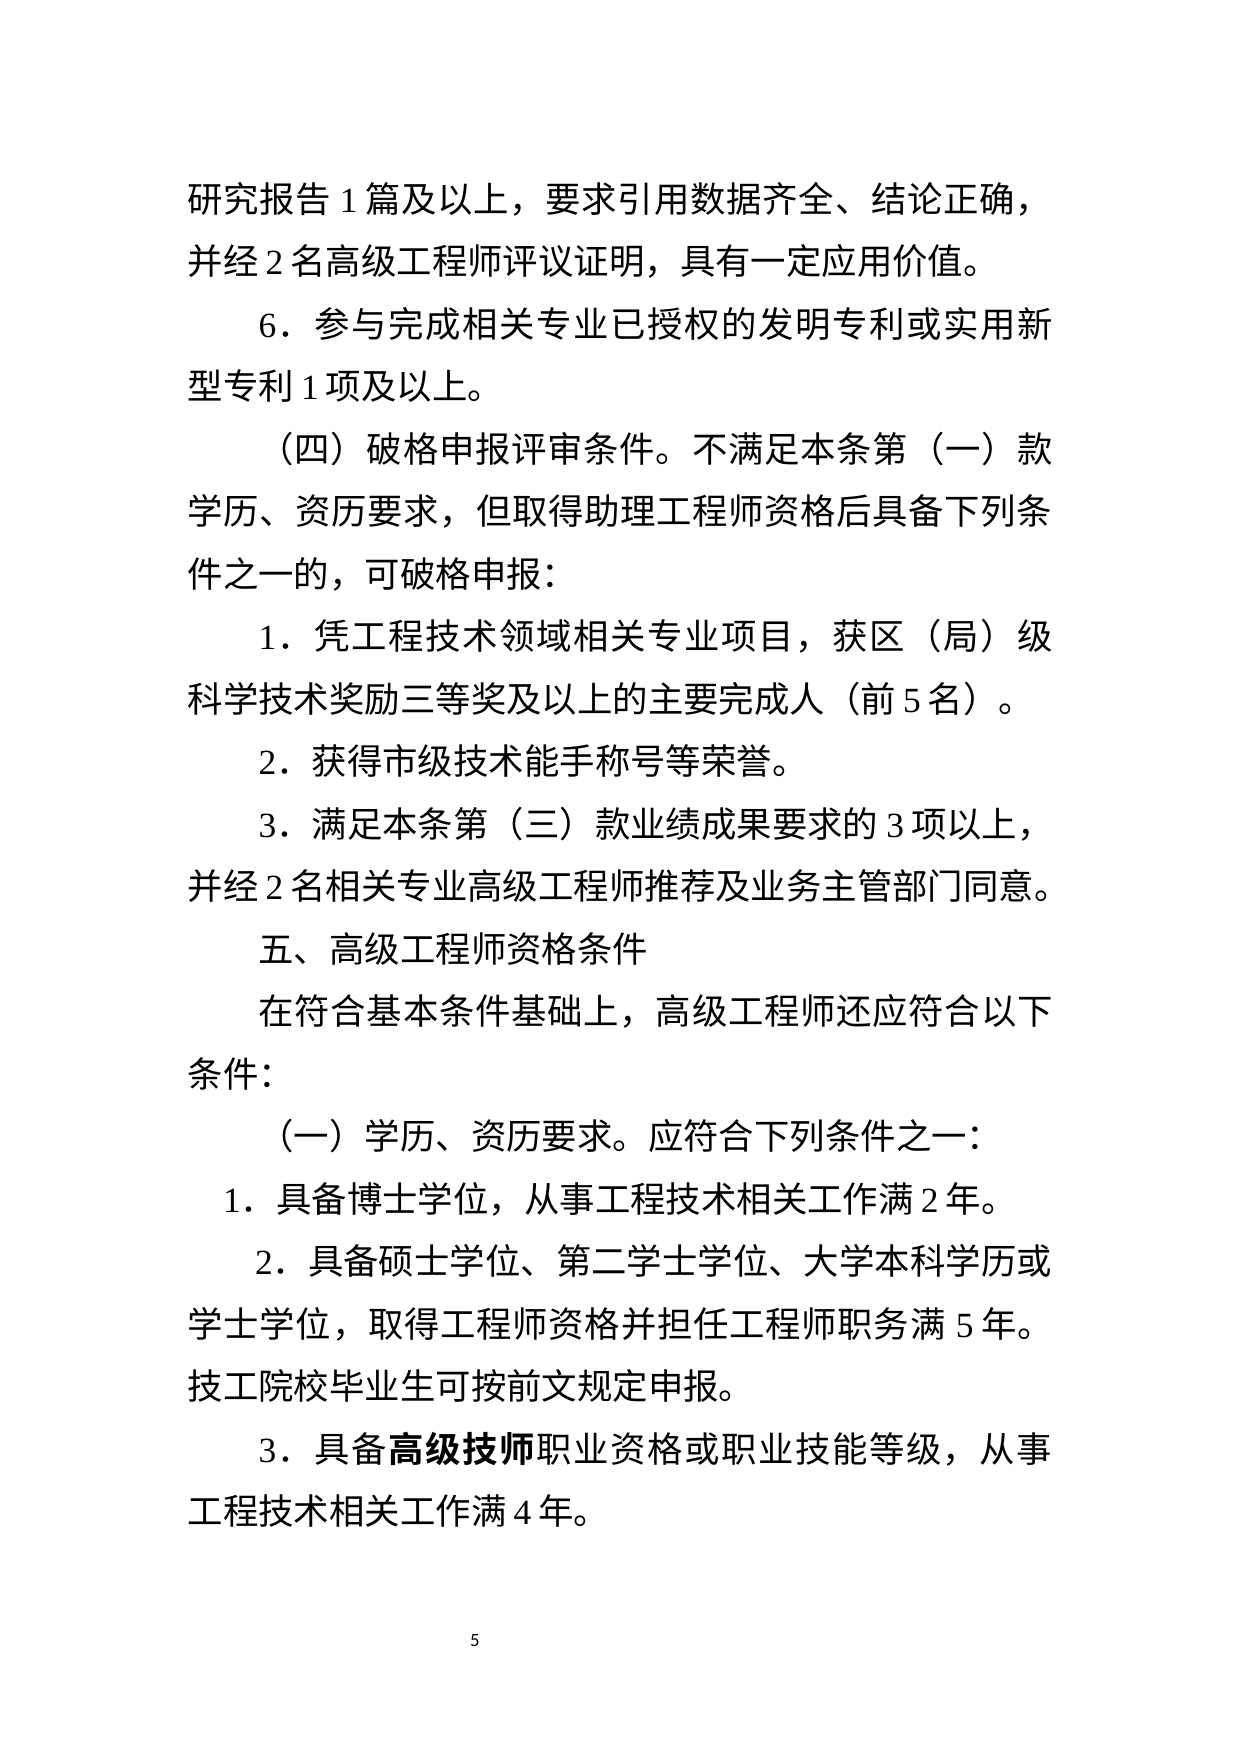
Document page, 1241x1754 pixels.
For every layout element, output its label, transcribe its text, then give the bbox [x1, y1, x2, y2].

text 3．满足本条第（三）款业绩成果要求的3项以上，并经2名相关专业高级工程师推荐及业务主管部门同意。 [187, 787, 1053, 912]
text 在符合基本条件基础上，高级工程师还应符合以下条件： [187, 974, 1053, 1099]
text 1．凭工程技术领域相关专业项目，获区（局）级科学技术奖励三等奖及以上的主要完成人（前5名）。 [187, 599, 1053, 724]
text 2．具备硕士学位、第二学士学位、大学本科学历或学士学位，取得工程师资格并担任工程师职务满5年。技工院校毕业生可按前文规定申报。 [187, 1224, 1053, 1412]
text 五、高级工程师资格条件 [187, 912, 1053, 974]
text 1．具备博士学位，从事工程技术相关工作满2年。 [187, 1162, 1053, 1224]
text （四）破格申报评审条件。不满足本条第（一）款学历、资历要求，但取得助理工程师资格后具备下列条件之一的，可破格申报： [187, 412, 1053, 599]
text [187, 162, 1053, 287]
text 6．参与完成相关专业已授权的发明专利或实用新型专利1项及以上。 [187, 287, 1053, 412]
text 3．具备高级技师职业资格或职业技能等级，从事工程技术相关工作满4年。 [187, 1412, 1053, 1537]
text 2．获得市级技术能手称号等荣誉。 [187, 724, 1053, 787]
text （一）学历、资历要求。应符合下列条件之一： [187, 1099, 1053, 1162]
